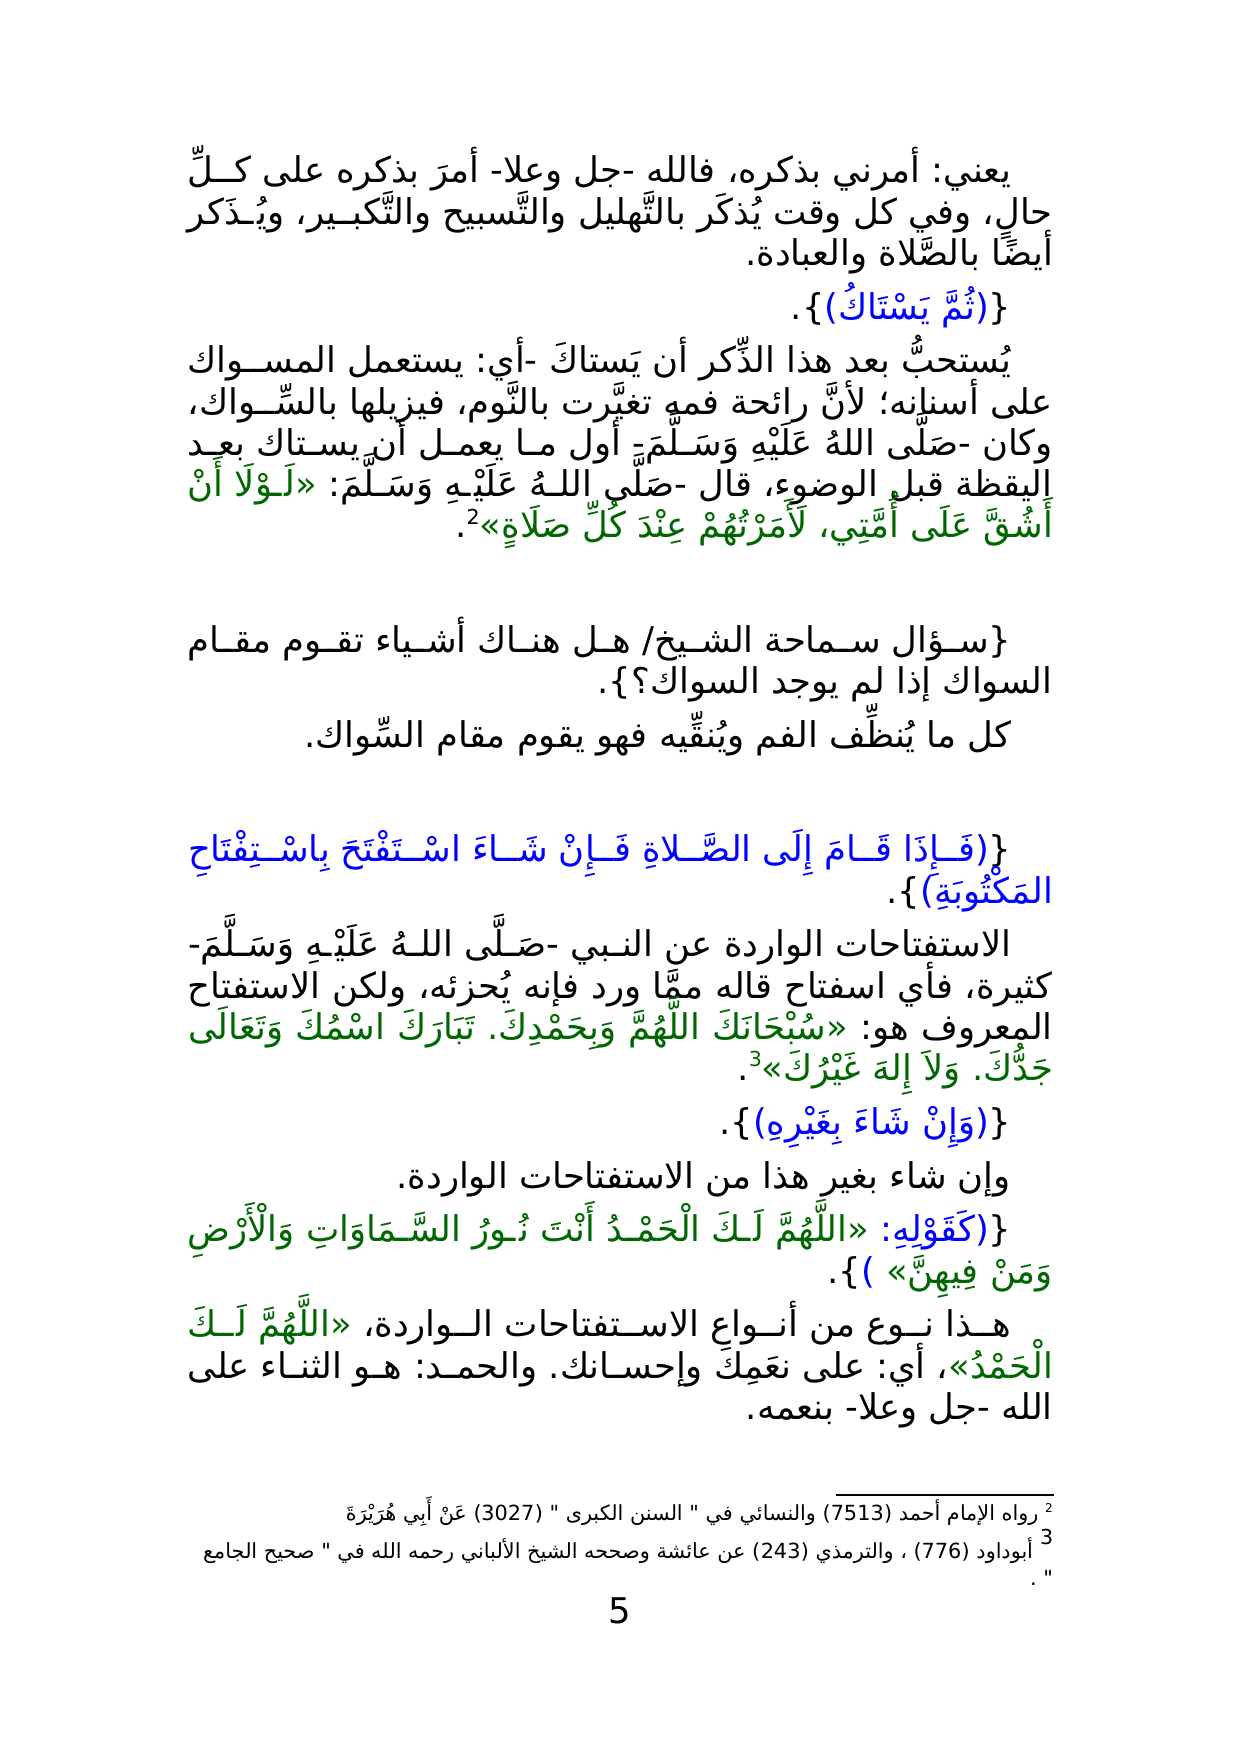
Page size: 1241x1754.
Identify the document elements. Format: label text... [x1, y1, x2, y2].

text {سؤال سماحة الشيخ/ هل هناك أشياء تقوم مقام السواك إذا لم يوجد السواك؟}. [187, 619, 1053, 702]
text {(فَإِذَا قَامَ إِلَى الصَّلاةِ فَإِنْ شَاءَ اسْتَفْتَحَ بِاسْتِفْتَاحِ المَكْتُوبَةِ)}. [187, 829, 1053, 911]
text وإن شاء بغير هذا من الاستفتاحات الواردة. [187, 1155, 1053, 1196]
text هذا نوع من أنواع الاستفتاحات الواردة، «اللَّهُمَّ لَكَ الْحَمْدُ»، أي: على نعَمِكَ وإحسانك. والحمد: هو الثناء على الله -جل وعلا- بنعمه. [187, 1304, 1053, 1428]
text {(ثُمَّ يَسْتَاكُ)}. [187, 286, 1053, 327]
text يعني: أمرني بذكره، فالله -جل وعلا- أمرَ بذكره على كلِّ حالٍ، وفي كل وقت يُذكَر بالتَّهليل والتَّسبيح والتَّكبير، ويُذَكر أيضًا بالصَّلاة والعبادة. [187, 150, 1053, 274]
text يُستحبُّ بعد هذا الذِّكر أن يَستاكَ -أي: يستعمل المسواك على أسنانه؛ لأنَّ رائحة فمه تغيَّرت بالنَّوم، فيزيلها بالسِّواك، وكان -صَلَّى اللهُ عَلَيْهِ وَسَلَّمَ- أول ما يعمل أن يستاك بعد اليقظة قبل الوضوء، قال -صَلَّى اللهُ عَلَيْهِ وَسَلَّمَ: «لَوْلَا أَنْ أَشُقَّ عَلَى أُمَّتِي، لَأَمَرْتُهُمْ عِنْدَ كُلِّ صَلَاةٍ». [187, 340, 1053, 546]
text كل ما يُنظِّف الفم ويُنقِّيه فهو يقوم مقام السِّواك. [187, 714, 1053, 756]
text {(وَإِنْ شَاءَ بِغَيْرِهِ)}. [187, 1101, 1053, 1143]
text {(كَقَوْلِهِ: «اللَّهُمَّ لَكَ الْحَمْدُ أَنْتَ نُورُ السَّمَاوَاتِ وَالْأَرْضِ وَمَنْ فِيهِنَّ» )}. [187, 1209, 1053, 1291]
text الاستفتاحات الواردة عن النبي -صَلَّى اللهُ عَلَيْهِ وَسَلَّمَ- كثيرة، فأي اسفتاح قاله ممَّا ورد فإنه يُحزئه، ولكن الاستفتاح المعروف هو: «سُبْحَانَكَ اللَّهُمَّ وَبِحَمْدِكَ. تَبَارَكَ اسْمُكَ وَتَعَالَى جَدُّكَ. وَلاَ إِلهَ غَيْرُكَ». [187, 924, 1053, 1089]
